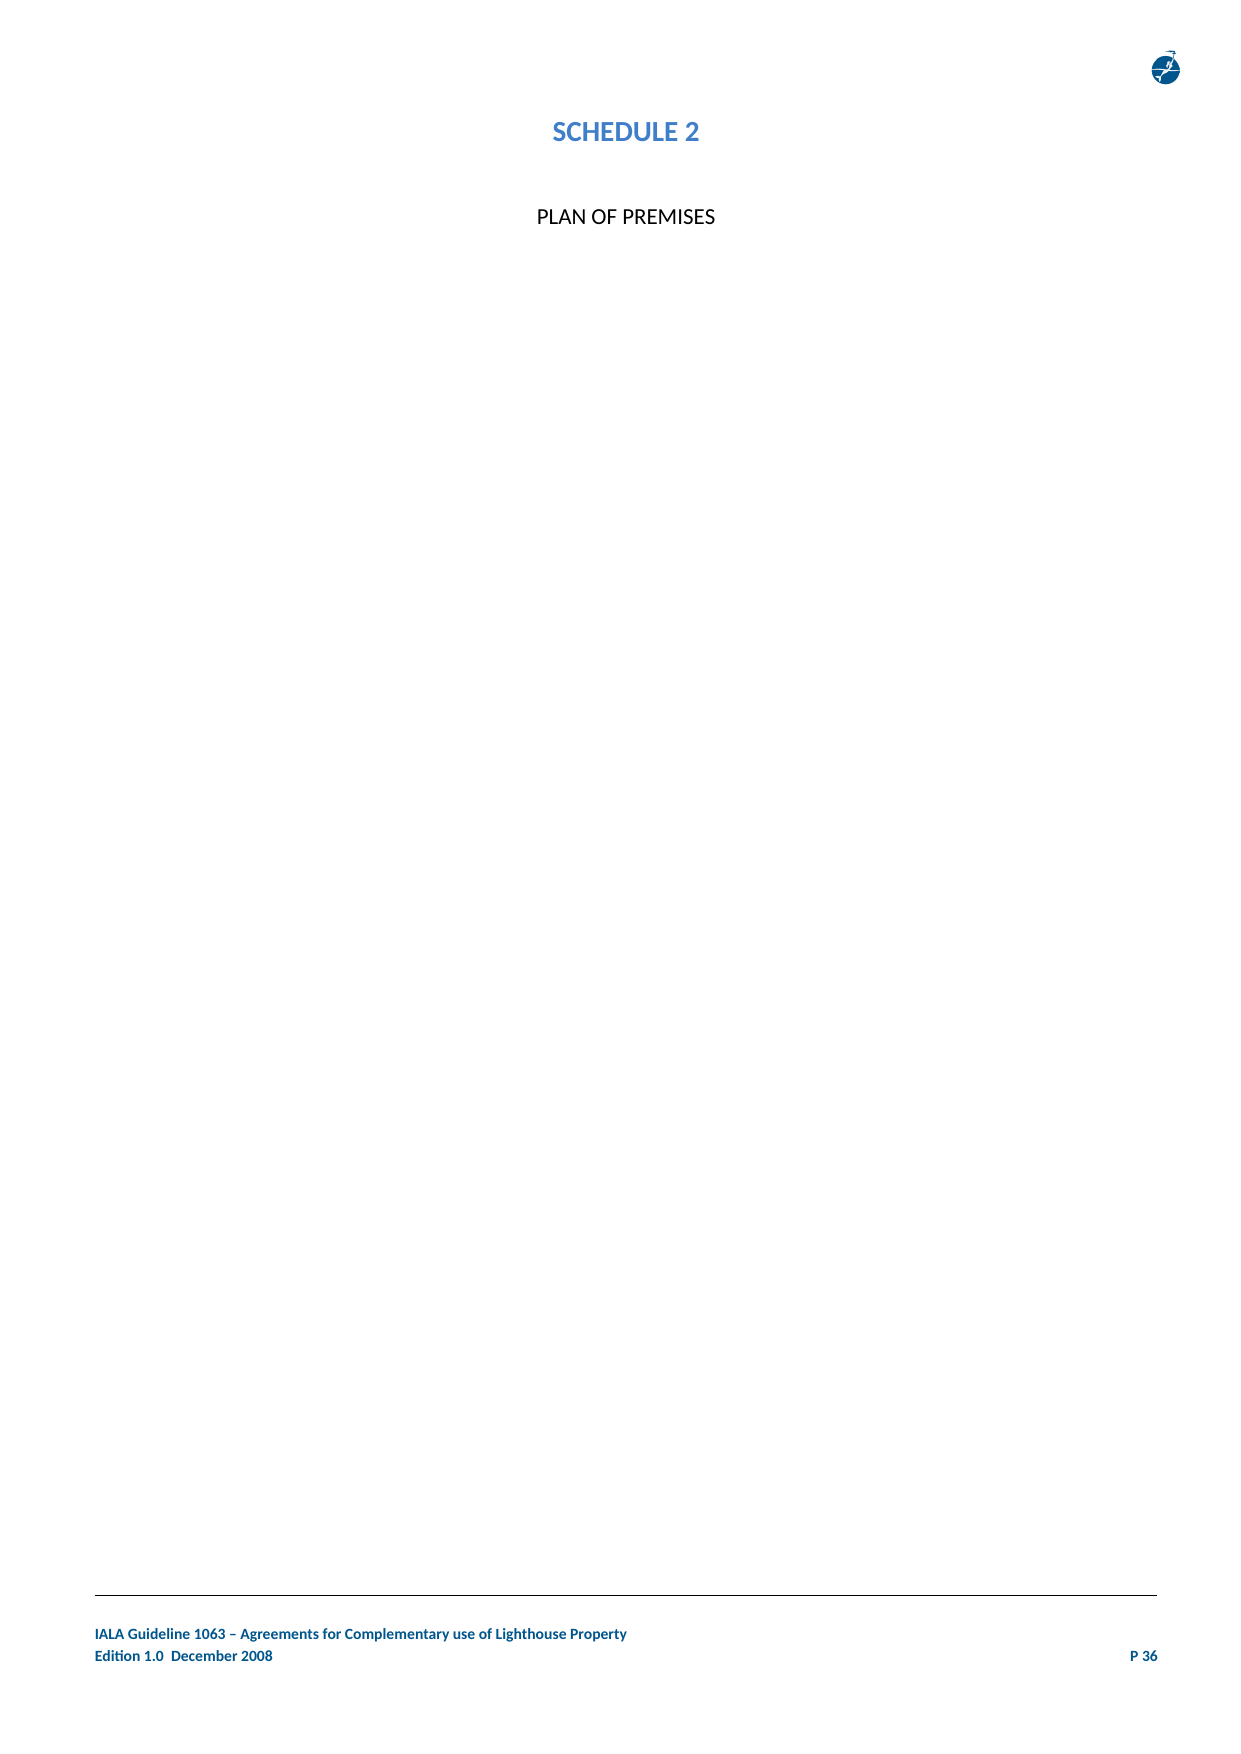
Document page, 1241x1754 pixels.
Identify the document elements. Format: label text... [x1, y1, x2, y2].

text PLAN OF PREMISES [94, 202, 1157, 230]
text SCHEDULE 2 [94, 113, 1157, 149]
picture [1120, 0, 1239, 119]
